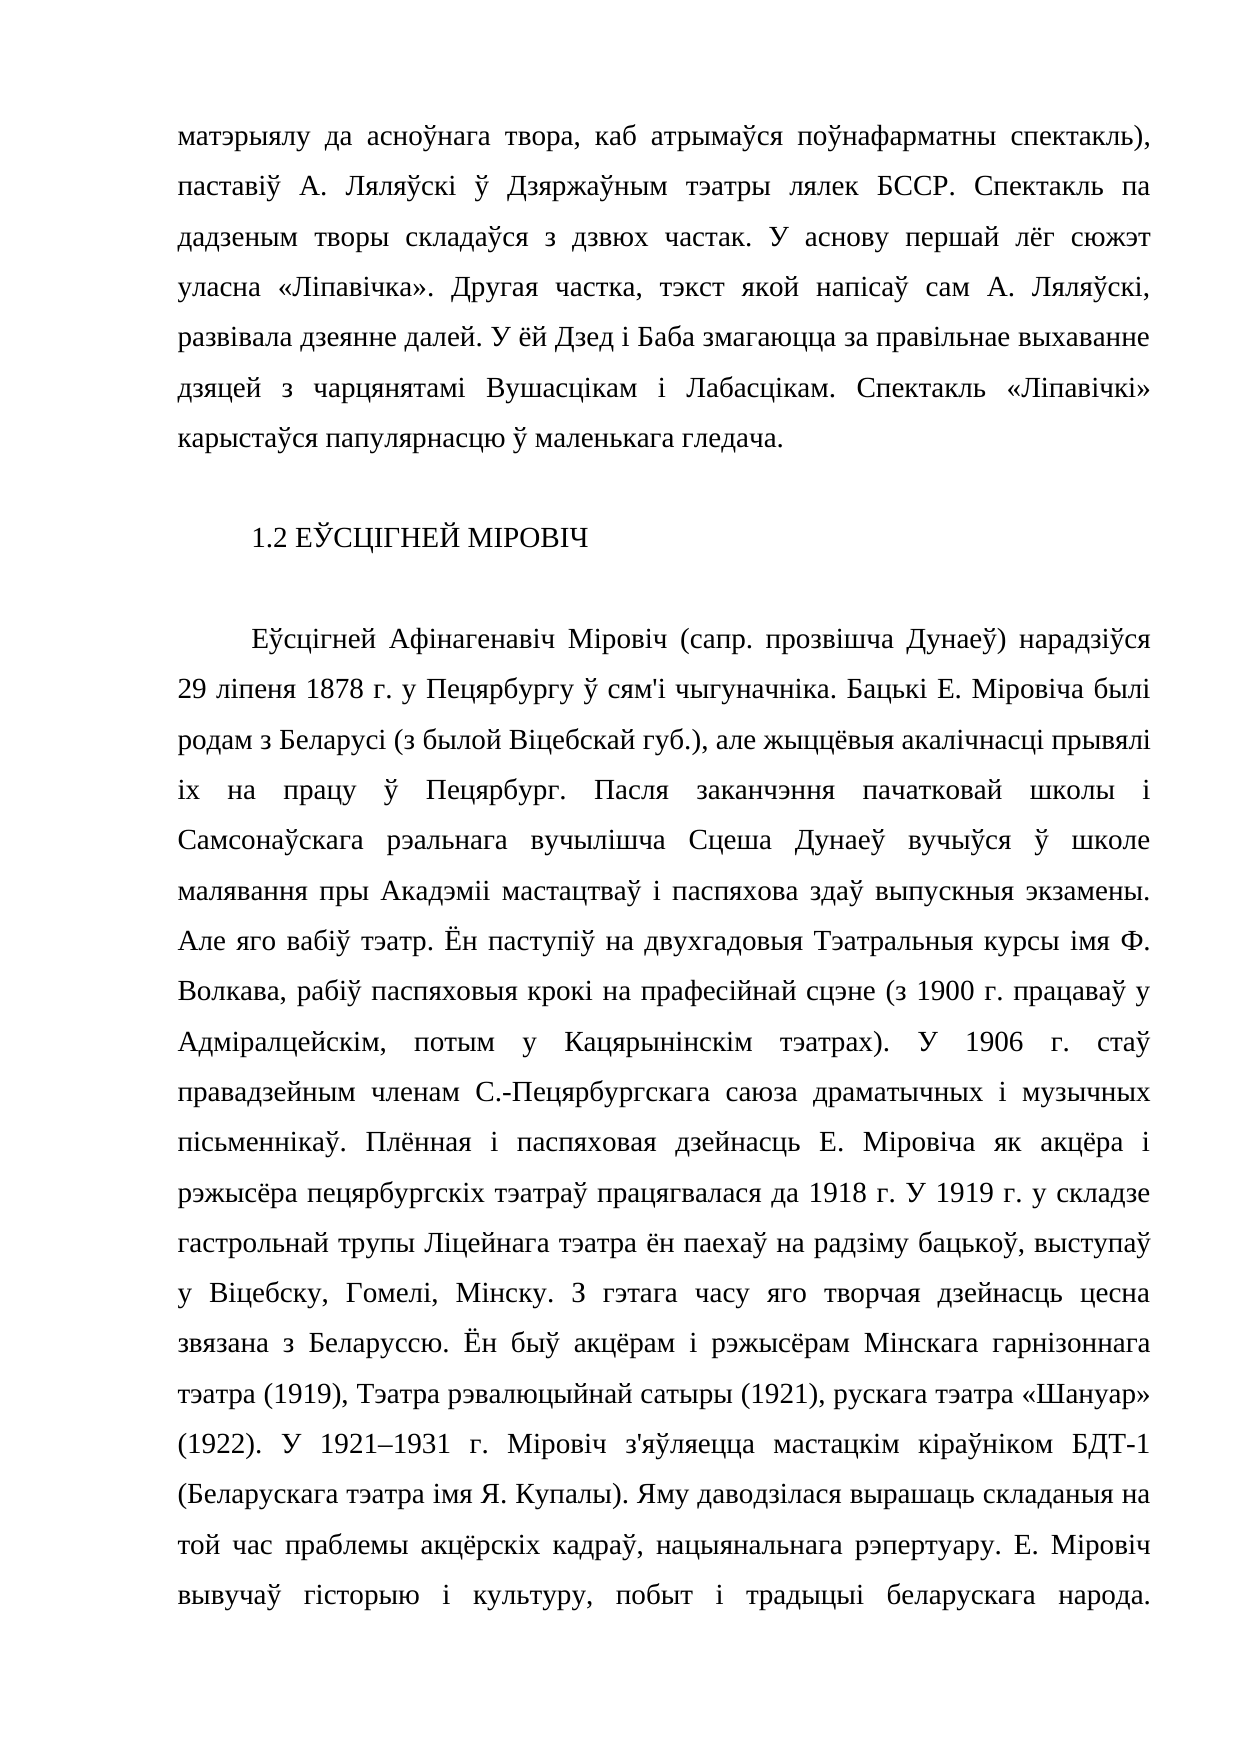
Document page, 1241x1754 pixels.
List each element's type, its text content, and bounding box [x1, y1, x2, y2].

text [177, 118, 1152, 453]
text 1.2 Еўсцігней Міровіч [177, 521, 1152, 554]
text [177, 621, 1152, 1611]
